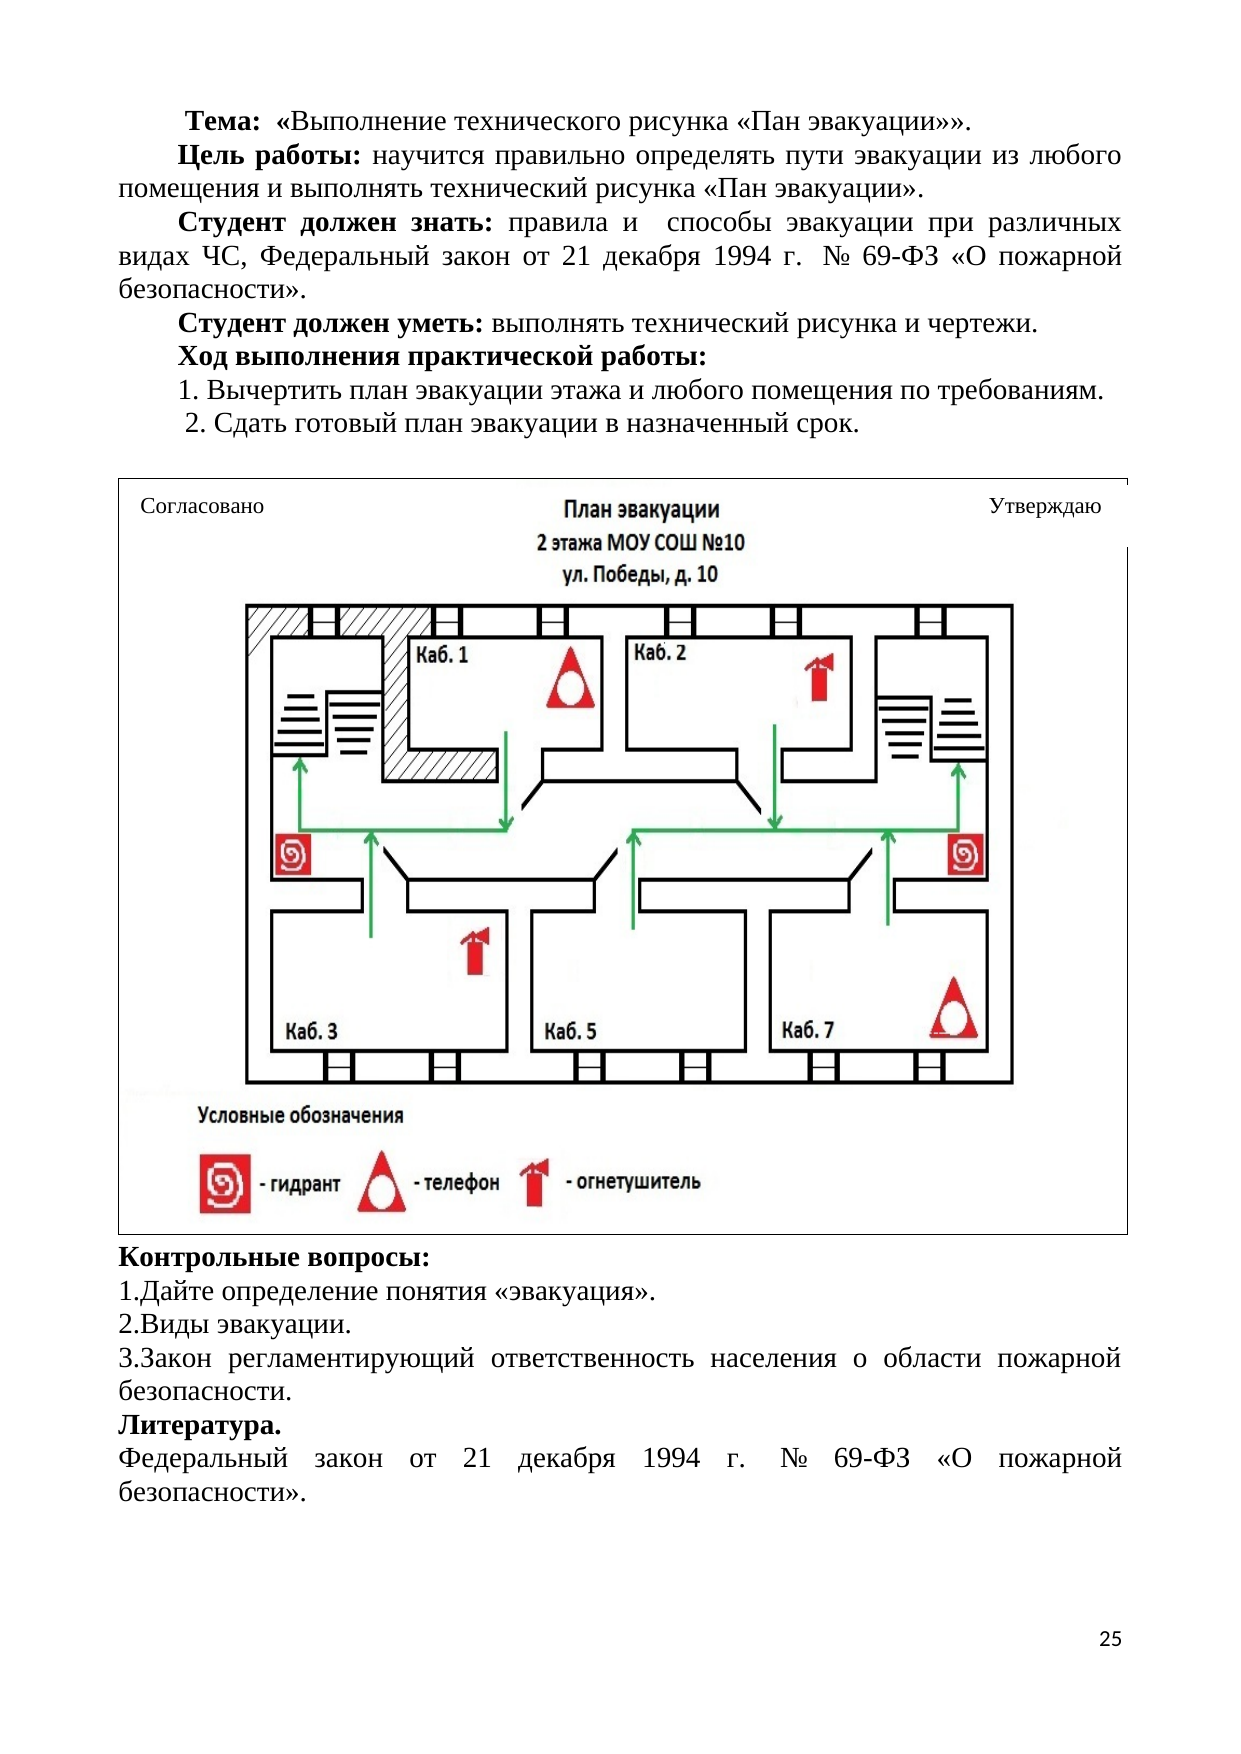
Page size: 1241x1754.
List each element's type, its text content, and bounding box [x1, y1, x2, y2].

list 1. Вычертить план эвакуации этажа и любого помещения по требованиям. [118, 372, 1122, 405]
text 2.Виды эвакуации. [118, 1306, 1122, 1340]
text Студент должен уметь: выполнять технический рисунка и чертежи. [118, 305, 1122, 338]
text Литература. [118, 1407, 1122, 1441]
list 2. Сдать готовый план эвакуации в назначенный срок. [118, 405, 1122, 439]
text Цель работы: научится правильно определять пути эвакуации из любого помещения и выполнять технический рисунка «Пан эвакуации». [118, 137, 1122, 204]
text 3.Закон регламентирующий ответственность населения о области пожарной безопасности. [118, 1340, 1122, 1407]
text Ход выполнения практической работы: [118, 338, 1122, 372]
picture [119, 479, 1127, 1234]
text Тема: «Выполнение технического рисунка «Пан эвакуации»». [118, 103, 1122, 137]
text Студент должен знать: правила и способы эвакуации при различных видах ЧС, Федеральный закон от 21 декабря 1994 г. № 69-ФЗ «О пожарной безопасности». [118, 204, 1122, 305]
text 1.Дайте определение понятия «эвакуация». [118, 1273, 1122, 1306]
list Контрольные вопросы: [118, 1239, 1122, 1273]
text Федеральный закон от 21 декабря 1994 г. № 69-ФЗ «О пожарной безопасности». [118, 1441, 1122, 1508]
